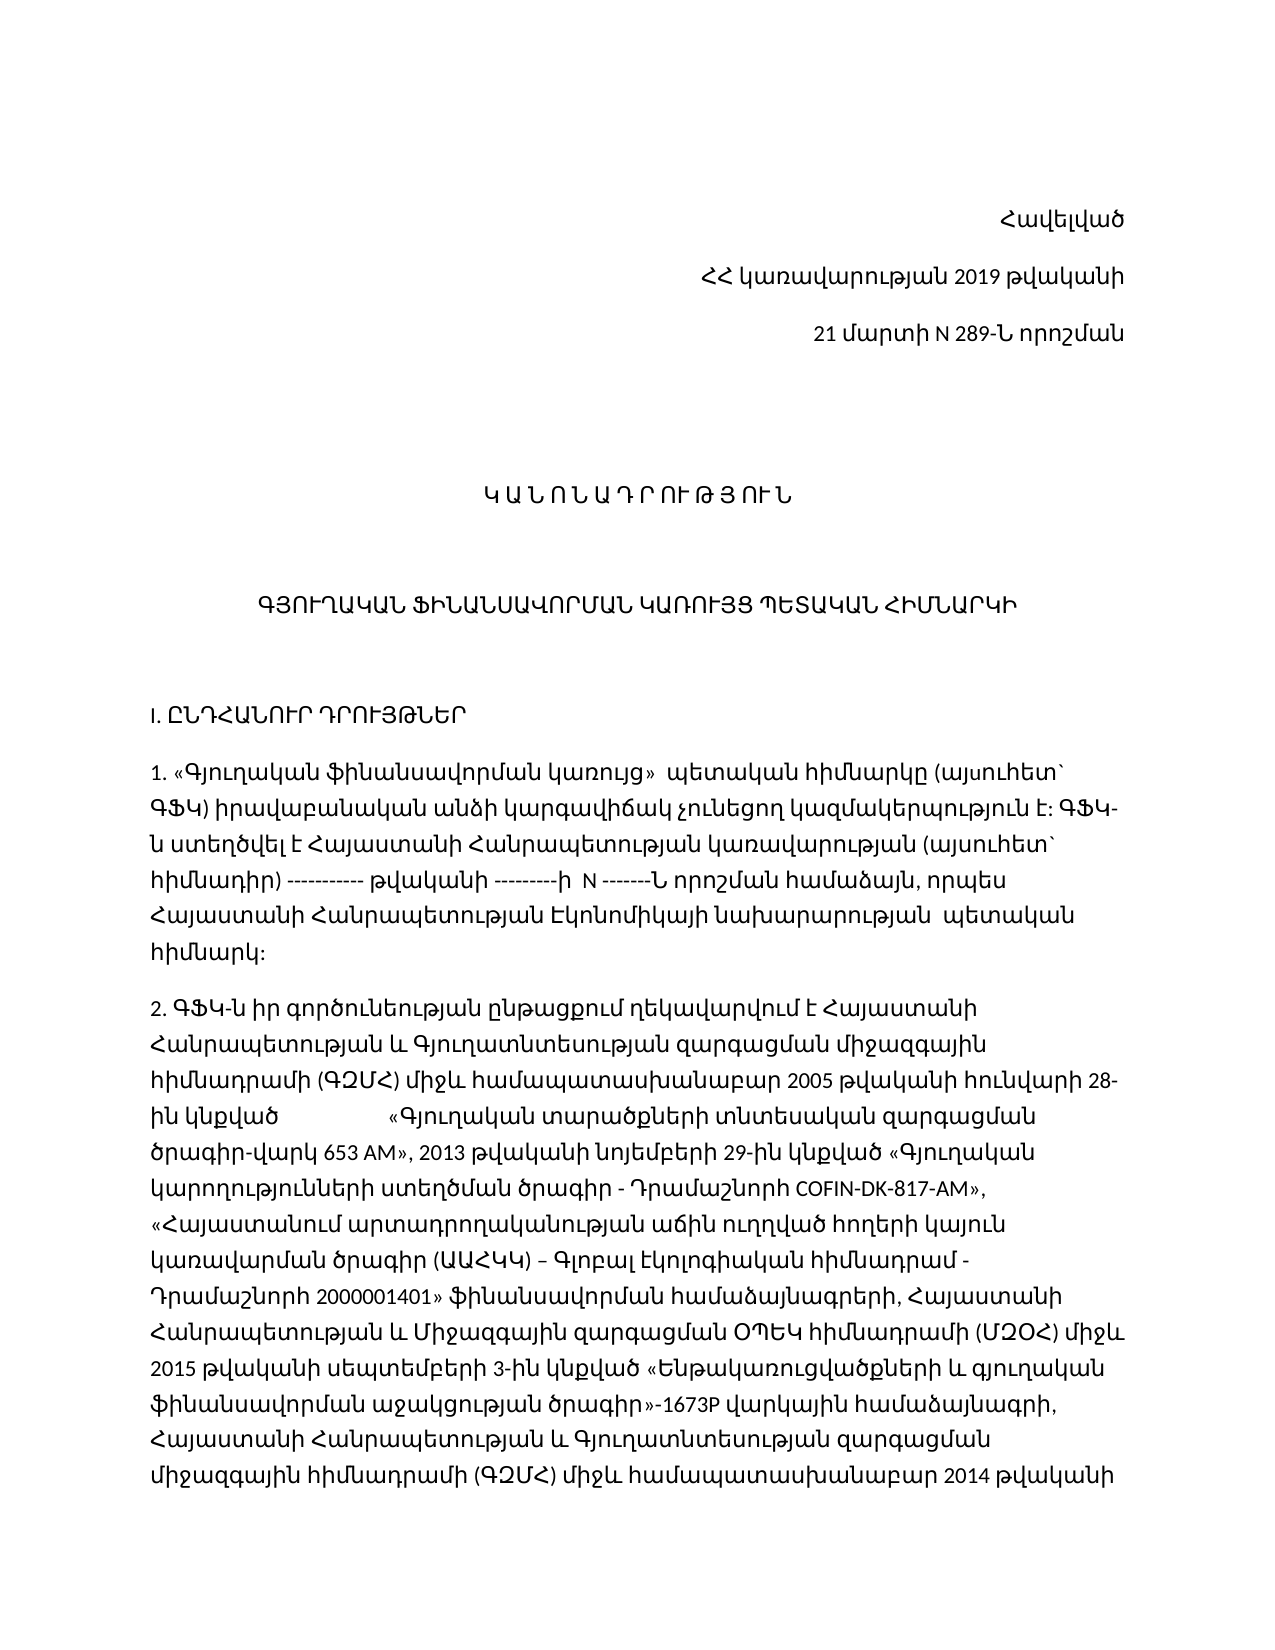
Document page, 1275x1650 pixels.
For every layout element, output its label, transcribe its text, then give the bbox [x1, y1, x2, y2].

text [150, 992, 1125, 1491]
text I. ԸՆԴՀԱՆՈՒՐ ԴՐՈՒՅԹՆԵՐ [150, 699, 1125, 730]
text Հավելված [150, 203, 1125, 234]
text 1. «Գյուղական ֆինանսավորման կառույց» պետական հիմնարկը (այuուհետ` ԳՖԿ) իրավաբանական անձի կարգավիճակ չունեցող կազմակերպություն է: ԳՖԿ-ն ստեղծվել է Հայաստանի Հանրապետության կառավարության (այսուհետ` հիմնադիր) ----------- թվականի ---------ի N -------Ն որոշման համաձայն, որպես Հայաստանի Հանրապետության Էկոնոմիկայի նախարարության պետական հիմնարկ: [150, 756, 1125, 967]
text ՀՀ կառավարության 2019 թվականի [150, 260, 1125, 291]
text ԳՅՈՒՂԱԿԱՆ ՖԻՆԱՆՍԱՎՈՐՄԱՆ ԿԱՌՈՒՅՑ ՊԵՏԱԿԱՆ ՀԻՄՆԱՐԿԻ [150, 589, 1125, 620]
text 21 մարտի N 289-Ն որոշման [150, 317, 1125, 348]
text Կ Ա Ն Ո Ն Ա Դ Ր ՈՒ Թ Յ ՈՒ Ն [150, 479, 1125, 511]
